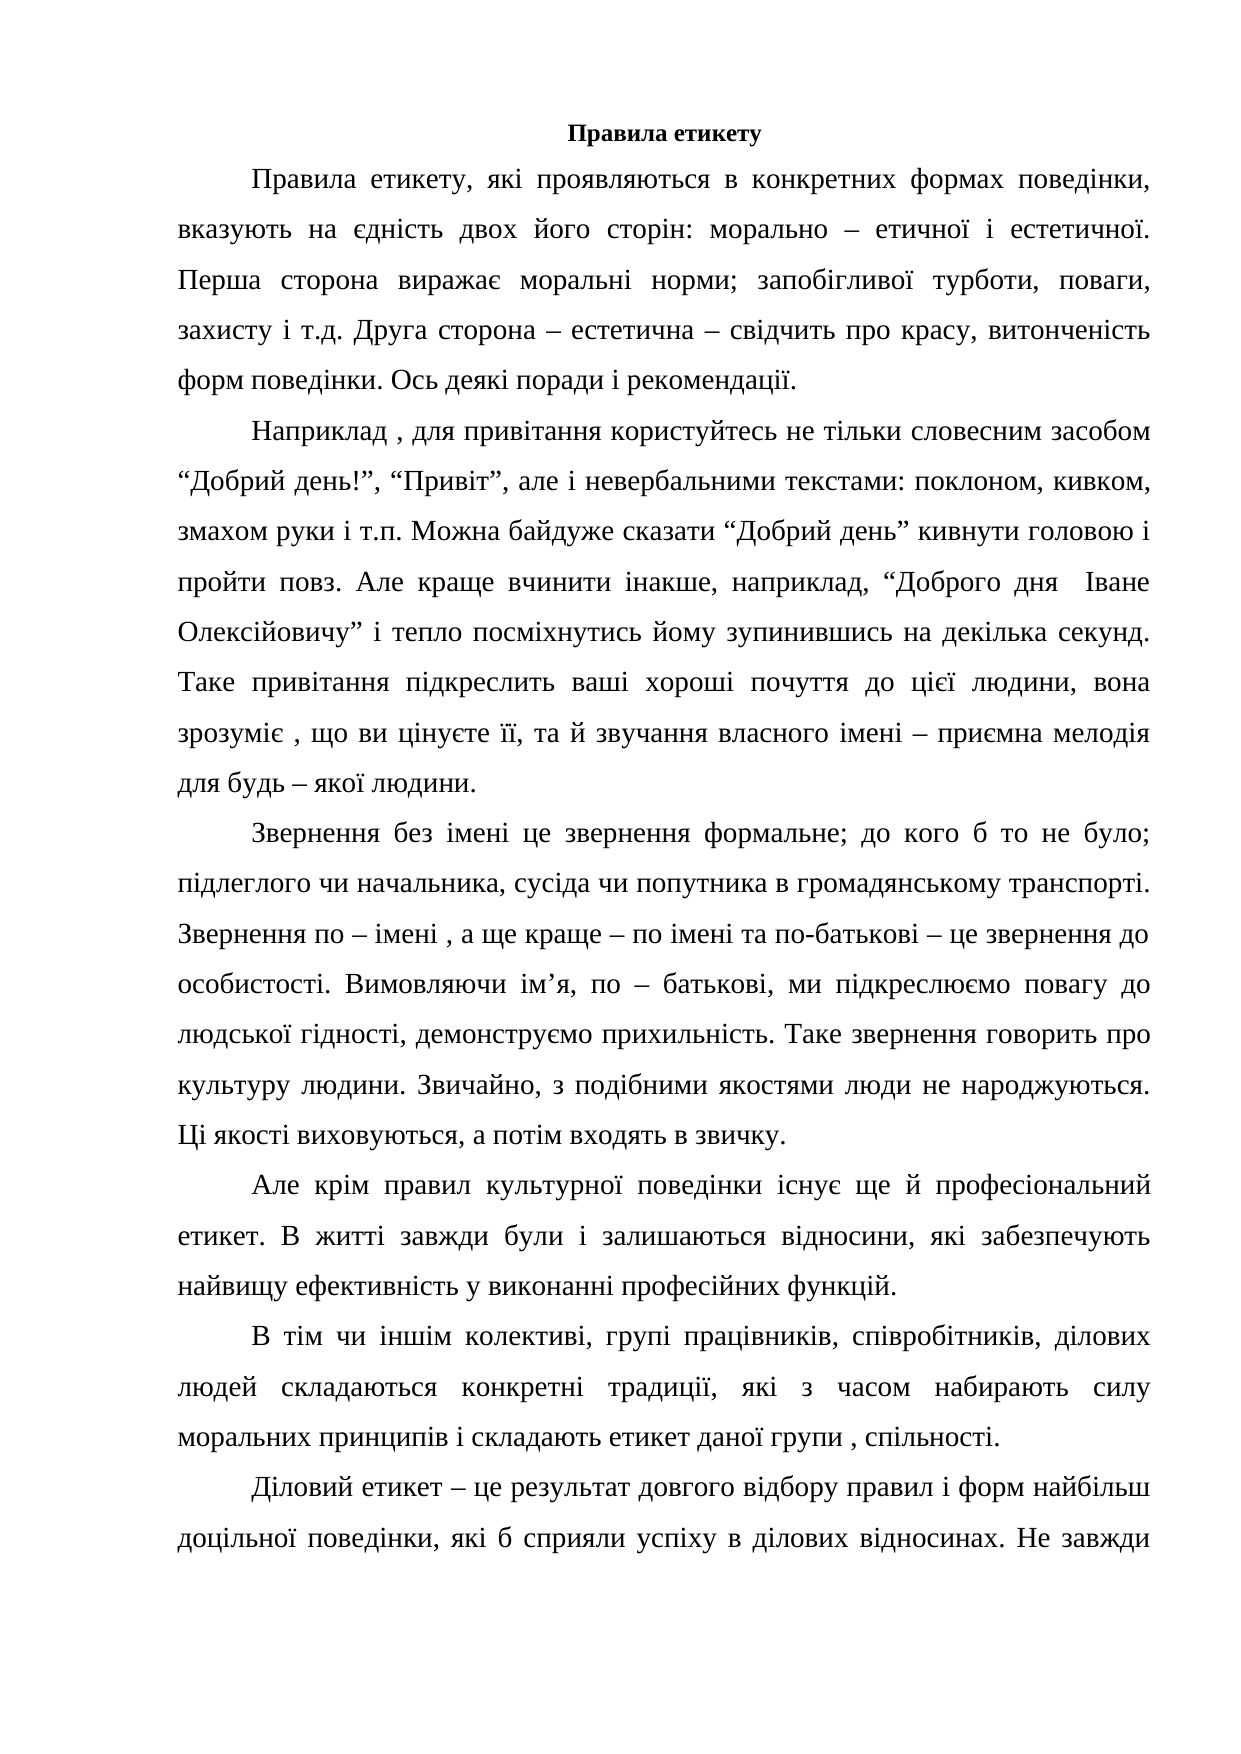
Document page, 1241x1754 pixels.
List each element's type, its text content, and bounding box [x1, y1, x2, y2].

text Але крім правил культурної поведінки існує ще й професіональний етикет. В житті завжди були і залишаються відносини, які забезпечують найвищу ефективність у виконанні професійних функцій. [177, 1167, 1152, 1302]
text Звернення без імені це звернення формальне; до кого б то не було; підлеглого чи начальника, сусіда чи попутника в громадянському транспорті. Звернення по – імені , а ще краще – по імені та по-батькові – це звернення до особистості. Вимовляючи ім’я, по – батькові, ми підкреслюємо повагу до людської гідності, демонструємо прихильність. Таке звернення говорить про культуру людини. Звичайно, з подібними якостями люди не народжуються. Ці якості виховуються, а потім входять в звичку. [177, 815, 1152, 1151]
text В тім чи іншім колективі, групі працівників, співробітників, ділових людей складаються конкретні традиції, які з часом набирають силу моральних принципів і складають етикет даної групи , спільності. [177, 1318, 1152, 1453]
text Правила етикету, які проявляються в конкретних формах поведінки, вказують на єдність двох його сторін: морально – етичної і естетичної. Перша сторона виражає моральні норми; запобігливої турботи, поваги, захисту і т.д. Друга сторона – естетична – свідчить про красу, витонченість форм поведінки. Ось деякі поради і рекомендації. [177, 161, 1152, 396]
text Наприклад , для привітання користуйтесь не тільки словесним засобом “Добрий день!”, “Привіт”, але і невербальними текстами: поклоном, кивком, змахом руки і т.п. Можна байдуже сказати “Добрий день” кивнути головою і пройти повз. Але краще вчинити інакше, наприклад, “Доброго дня Іване Олексійовичу” і тепло посміхнутись йому зупинившись на декілька секунд. Таке привітання підкреслить ваші хороші почуття до цієї людини, вона зрозуміє , що ви цінуєте її, та й звучання власного імені – приємна мелодія для будь – якої людини. [177, 413, 1152, 798]
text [177, 1469, 1152, 1553]
subtitle Правила етикету [177, 118, 1152, 147]
